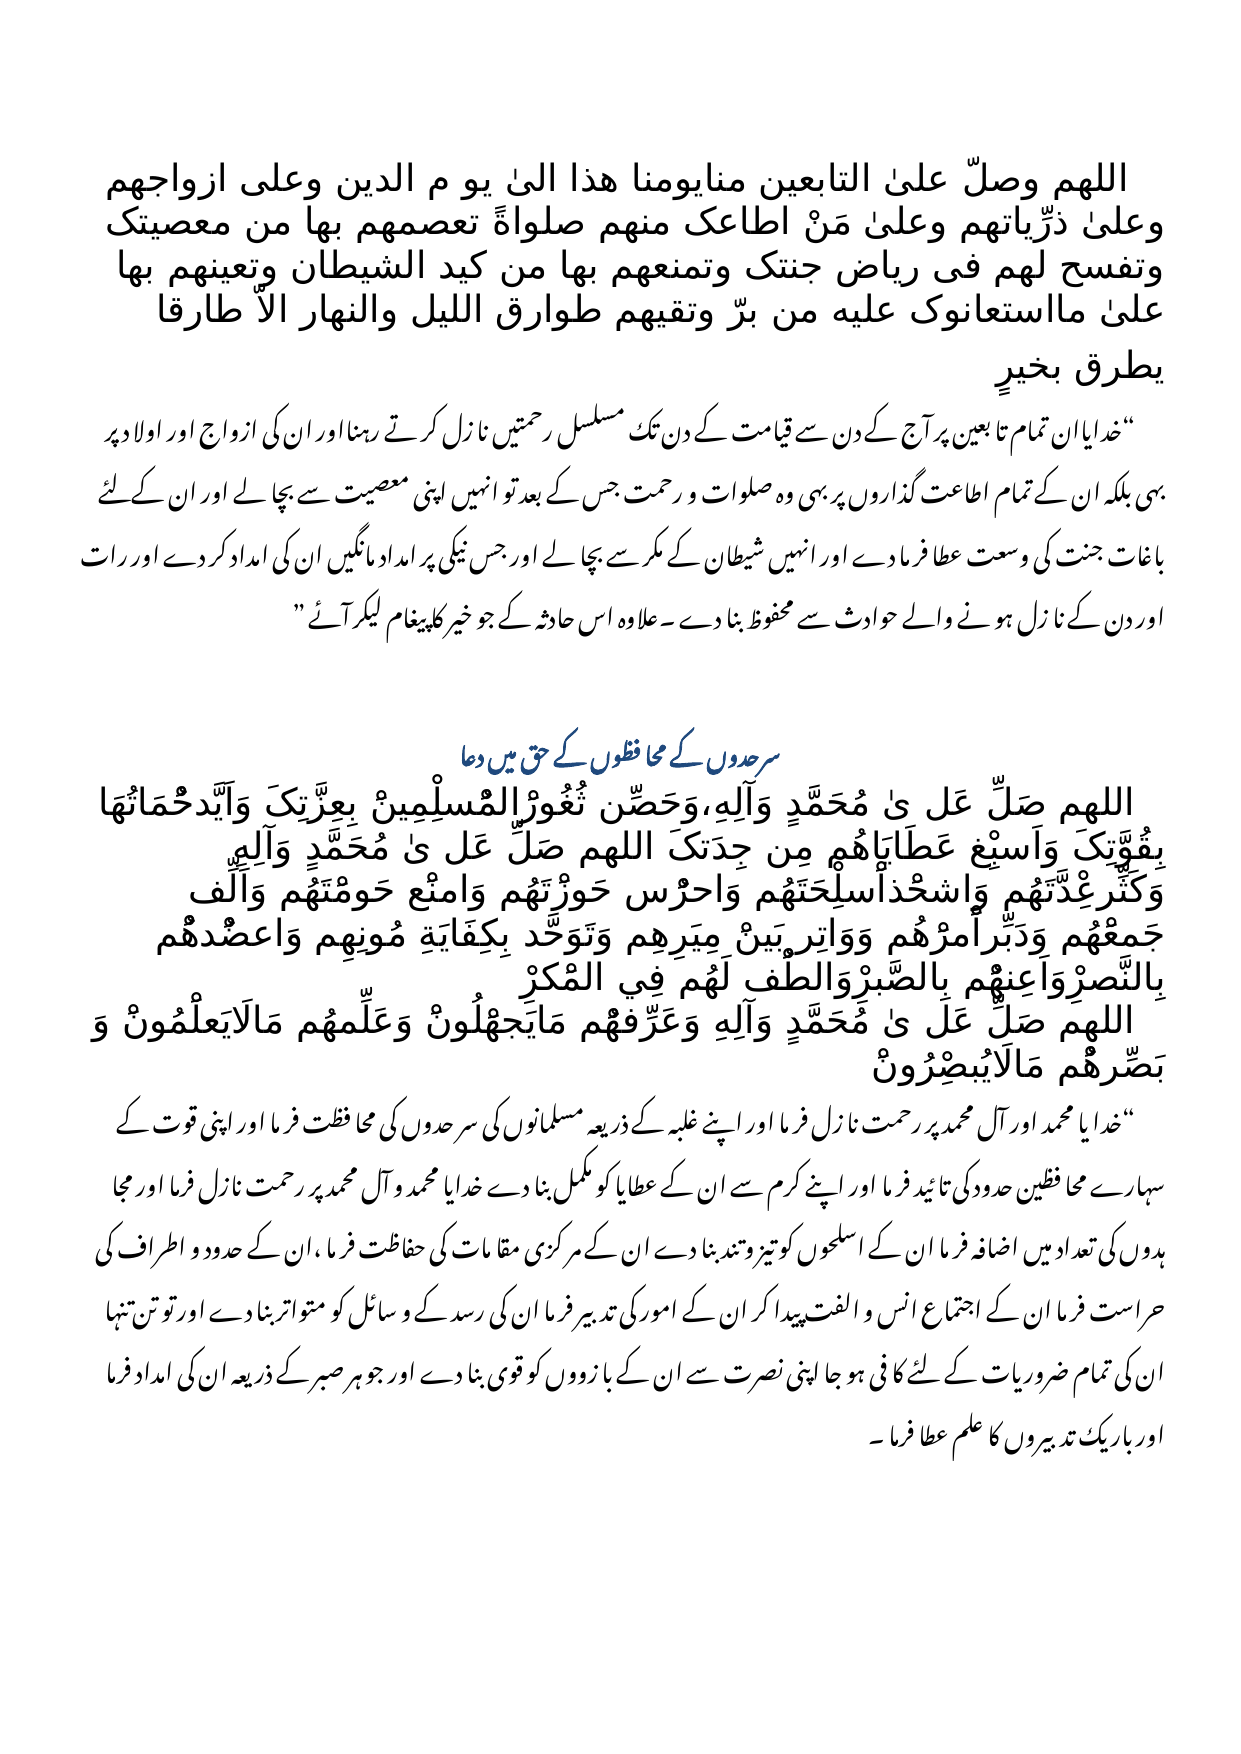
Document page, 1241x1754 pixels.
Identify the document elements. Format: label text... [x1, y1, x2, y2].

subtitle سرحدوں کے محا فظوں کے حق ميں دعا [75, 718, 1165, 781]
text اللهم صَلِّ عَل یٰ مُحَمَّدٍ وَآلِهِ وَعَرِّفهُْم مَایَجهَْلُونَْ وَعَلِّمهُم مَالَایَعلَْمُونَْ وَ بَصِّرهُْم مَالَایُبصِْرُونَْ [75, 999, 1165, 1086]
text “خدا یا محمد اور آل محمد پر رحمت نا زل فر ما اور اپنے غلبہ کے ذریعہ مسلمانوں کی سر حدوں کی محا فظت فر ما اور اپنی قوت کے سہارے محا فظين حدود کی تا ئيد فر ما اور اپنے کرم سے ان کے عطایا کو مکمل بنا دے خدایا محمد و آل محمد پر رحمت نازل فرما اور مجا ہدوں کی تعداد ميں اضافہ فر ما ان کے اسلحوں کو تيز و تند بنا دے ان کے مر کزی مقا مات کی حفاظت فر ما ،ان کے حدود و اطراف کی حراست فر ما ان کے اجتماع انس و الفت پيدا کر ان کے امور کی تدبير فر ما ان کی رسد کے و سائل کو متواتر بنا دے اور تو تن تنہا ان کی تمام ضروریات کے لئے کا فی ہو جا اپنی نصرت سے ان کے با زووں کو قوی بنا دے اور جو ہر صبر کے ذریعہ ان کی امداد فرما اور باریک تدبيروں کا علم عطا فرما ۔ [75, 1086, 1165, 1461]
text اللهم وصلّ علیٰ التابعين منایومنا هذا الیٰ یو م الدین وعلی ازواجهم وعلیٰ ذرِّیاتهم وعلیٰ مَنْ اطاعک منهم صلواةً تعصمهم بها من معصيتک وتفسح لهم فی ریاض جنتک وتمنعهم بها من کيد الشيطان وتعينهم بها علیٰ مااستعانوک عليه من برّ وتقيهم طوارق الليل والنهار الاّ طارقا یطرق بخيرٍ [75, 156, 1165, 393]
text “خدایاان تمام تا بعين پر آج کے دن سے قيامت کے دن تک مسلسل رحمتيں نا زل کر تے رہنااور ان کی ازواج اور اولا د پر بهی بلکہ ان کے تمام اطاعت گذاروں پر بهی وہ صلوات و رحمت جس کے بعد تو انهيں اپنی معصيت سے بچا لے اور ان کےلئے باغات جنت کی وسعت عطا فر ما دے اور انهيں شيطان کے مکر سے بچا لے اور جس نيکی پر امداد مانگيں ان کی امداد کر دے اور رات اور دن کے نا زل ہو نے والے حوادث سے محفوظ بنا دے ۔علاوہ اس حادثہ کے جو خير کا پيغام ليکر آئے ” [75, 393, 1165, 643]
text اللهم صَلِّ عَل یٰ مُحَمَّدٍ وَآلِهِ،وَحَصِّن ثُغُورَْالمُْسلِْمِينَْ بِعِزَّتِکَ وَاَیَّدحُْمَاتُهَا بِقُوَّتِکَ وَاَسبِْغ عَطَایَاهُم مِن جِدَتکَ اللهم صَلِّ عَل یٰ مُحَمَّدٍ وَآلِهِ وَکَثِّرعِْدَّتَهُم وَاشحَْذاَْسلِْحَتَهُم وَاحرُْس حَوزَْتَهُم وَامنَْع حَومَْتَهُم وَاَلِّف جَمعَْهُم وَدَبِّراَْمرَْهُم وَوَاتِر بَينَْ مِيَرِهِم وَتَوَحَّد بِکِفَایَةِ مُونِهِم وَاعضُْدهُْم بِالنَّصرِْوَاَعِنهُْم بِالصَّبرِْوَالطُْف لَهُم فِي المَْکرِْ [75, 781, 1165, 999]
